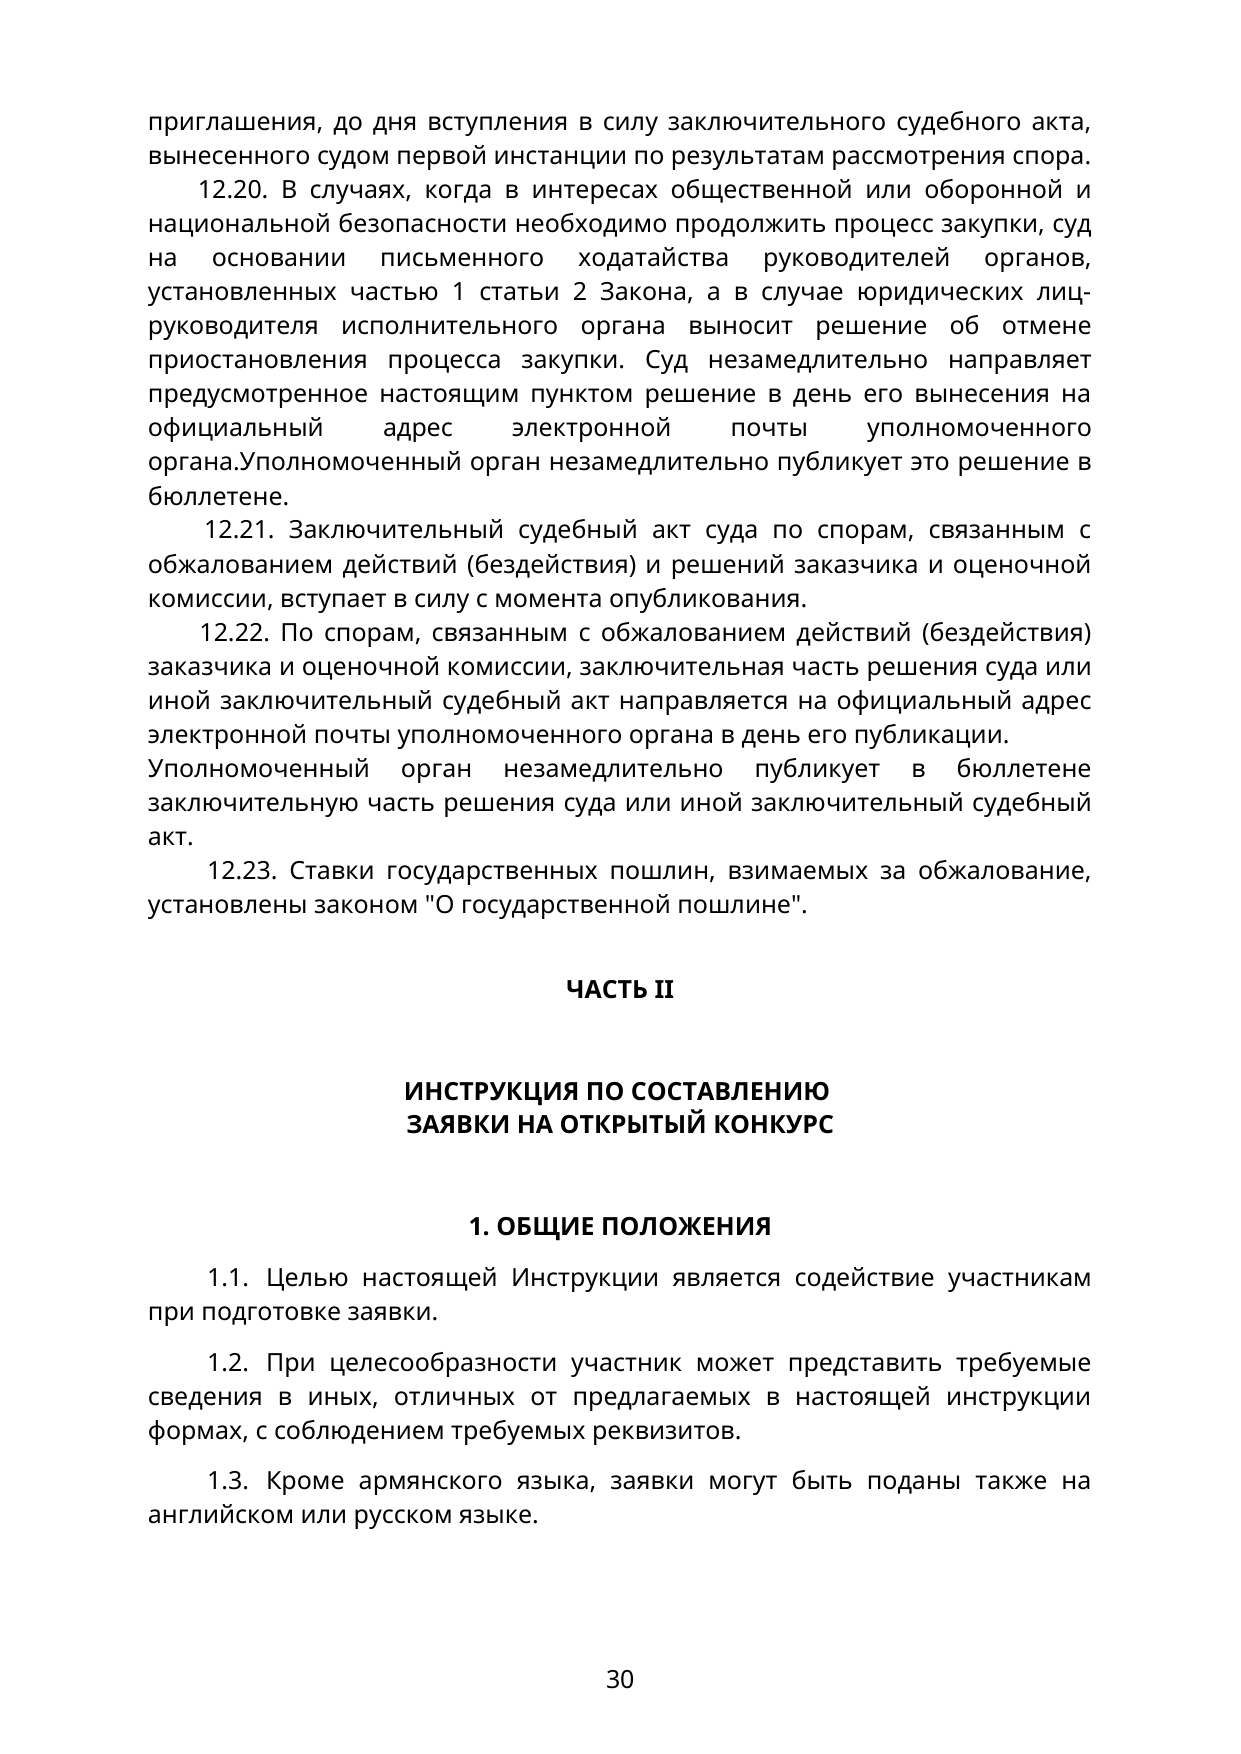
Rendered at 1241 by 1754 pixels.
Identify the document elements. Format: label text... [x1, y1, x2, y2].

text 12.22. По спорам, связанным с обжалованием действий (бездействия) заказчика и оценочной комиссии, заключительная часть решения суда или иной заключительный судебный акт направляется на официальный адрес электронной почты уполномоченного органа в день его публикации. [148, 614, 1092, 751]
text 1.1. Целью настоящей Инструкции является содействие участникам при подготовке заявки. [148, 1259, 1092, 1327]
text 12.21. Заключительный судебный акт суда по спорам, связанным с обжалованием действий (бездействия) и решений заказчика и оценочной комиссии, вступает в силу с момента опубликования. [148, 512, 1092, 614]
text Уполномоченный орган незамедлительно публикует в бюллетене заключительную часть решения суда или иной заключительный судебный акт. [148, 751, 1092, 853]
text 12.23. Ставки государственных пошлин, взимаемых за обжалование, установлены законом "О государственной пошлине". [148, 853, 1092, 921]
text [148, 103, 1092, 172]
text 1. ОБЩИЕ ПОЛОЖЕНИЯ [148, 1209, 1092, 1243]
text ИНСТРУКЦИЯ ПО СОСТАВЛЕНИЮ ЗАЯВКИ НА ОТКРЫТЫЙ КОНКУРС [148, 1073, 1092, 1141]
text 1.3. Кроме армянского языка, заявки могут быть поданы также на английском или русском языке. [148, 1463, 1092, 1531]
text 12.20. В случаях, когда в интересах общественной или оборонной и национальной безопасности необходимо продолжить процесс закупки, суд на основании письменного ходатайства руководителей органов, установленных частью 1 статьи 2 Закона, а в случае юридических лиц-руководителя исполнительного органа выносит решение об отмене приостановления процесса закупки. Суд незамедлительно направляет предусмотренное настоящим пунктом решение в день его вынесения на официальный адрес электронной почты уполномоченного органа.Уполномоченный орган незамедлительно публикует это решение в бюллетене. [148, 172, 1092, 512]
text 1.2. При целесообразности участник может представить требуемые сведения в иных, отличных от предлагаемых в настоящей инструкции формах, с соблюдением требуемых реквизитов. [148, 1344, 1092, 1446]
text ЧАСТЬ II [148, 972, 1092, 1006]
